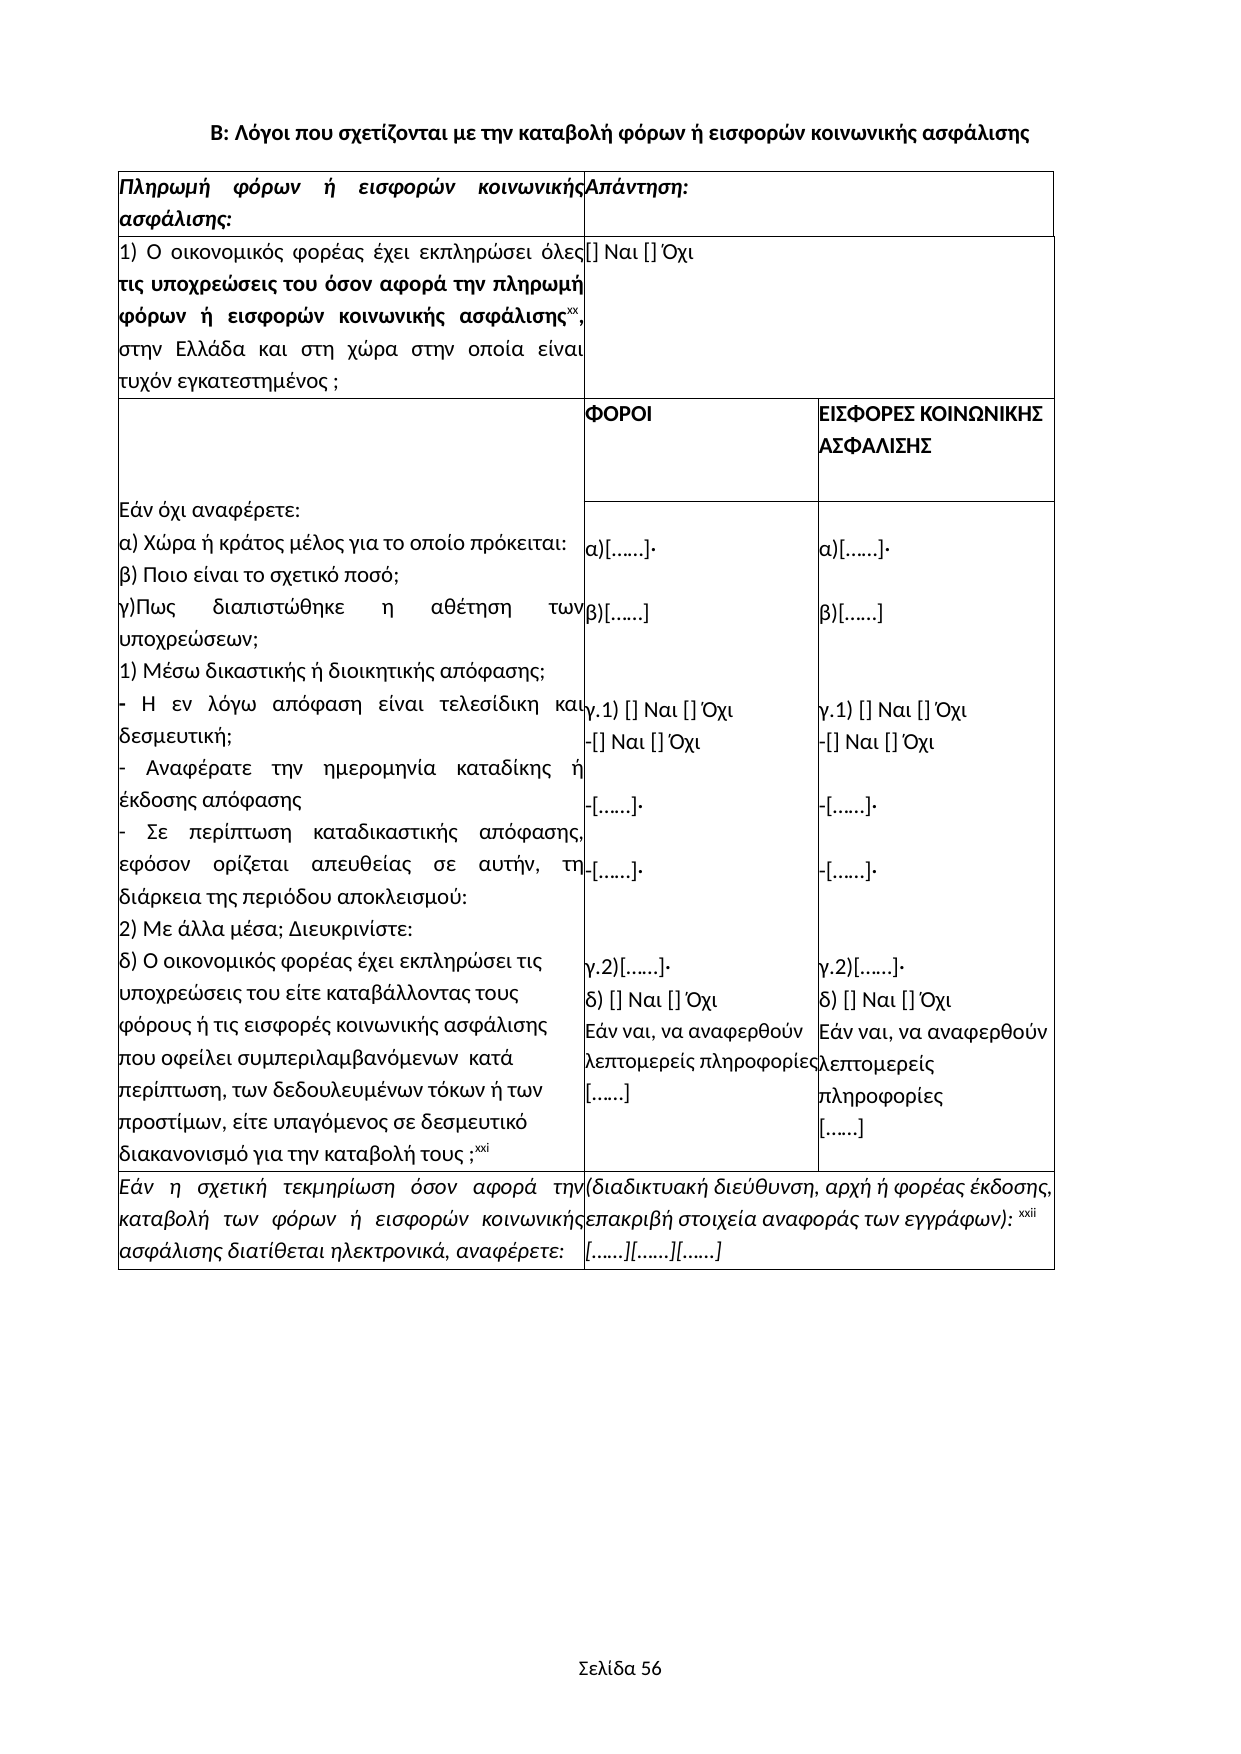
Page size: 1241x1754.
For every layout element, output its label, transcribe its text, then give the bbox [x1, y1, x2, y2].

table_cell [] Ναι [] Όχι [585, 237, 1054, 398]
table_cell ΦΟΡΟΙ [585, 399, 818, 501]
table_cell α)[……]· β)[……] γ.1) [] Ναι [] Όχι -[] Ναι [] Όχι -[……]· -[……]· γ.2)[……]· δ) [] Ναι [] Όχι Εάν ναι, να αναφερθούν λεπτομερείς πληροφορίες [……] [819, 502, 1054, 1171]
table_header Πληρωμή φόρων ή εισφορών κοινωνικής ασφάλισης: [119, 172, 584, 236]
table_cell 1) Ο οικονομικός φορέας έχει εκπληρώσει όλες τις υποχρεώσεις του όσον αφορά την πληρωμή φόρων ή εισφορών κοινωνικής ασφάλισης, στην Ελλάδα και στη χώρα στην οποία είναι τυχόν εγκατεστημένος ; [119, 237, 584, 398]
text Β: Λόγοι που σχετίζονται με την καταβολή φόρων ή εισφορών κοινωνικής ασφάλισης [118, 118, 1122, 146]
table_cell (διαδικτυακή διεύθυνση, αρχή ή φορέας έκδοσης, επακριβή στοιχεία αναφοράς των εγγράφων): [……][……][……] [585, 1172, 1054, 1268]
table_header Απάντηση: [585, 172, 1053, 236]
table_cell Εάν όχι αναφέρετε: α) Χώρα ή κράτος μέλος για το οποίο πρόκειται: β) Ποιο είναι το σχετικό ποσό; γ)Πως διαπιστώθηκε η αθέτηση των υποχρεώσεων; 1) Μέσω δικαστικής ή διοικητικής απόφασης; - Η εν λόγω απόφαση είναι τελεσίδικη και δεσμευτική; - Αναφέρατε την ημερομηνία καταδίκης ή έκδοσης απόφασης - Σε περίπτωση καταδικαστικής απόφασης, εφόσον ορίζεται απευθείας σε αυτήν, τη διάρκεια της περιόδου αποκλεισμού: 2) Με άλλα μέσα; Διευκρινίστε: δ) Ο οικονομικός φορέας έχει εκπληρώσει τις υποχρεώσεις του είτε καταβάλλοντας τους φόρους ή τις εισφορές κοινωνικής ασφάλισης που οφείλει συμπεριλαμβανόμενων κατά περίπτωση, των δεδουλευμένων τόκων ή των προστίμων, είτε υπαγόμενος σε δεσμευτικό διακανονισμό για την καταβολή τους ; [119, 399, 584, 1171]
table_cell ΕΙΣΦΟΡΕΣ ΚΟΙΝΩΝΙΚΗΣ ΑΣΦΑΛΙΣΗΣ [819, 399, 1054, 501]
table_cell α)[……]· β)[……] γ.1) [] Ναι [] Όχι -[] Ναι [] Όχι -[……]· -[……]· γ.2)[……]· δ) [] Ναι [] Όχι Εάν ναι, να αναφερθούν λεπτομερείς πληροφορίες [……] [585, 502, 818, 1171]
table_cell Εάν η σχετική τεκμηρίωση όσον αφορά την καταβολή των φόρων ή εισφορών κοινωνικής ασφάλισης διατίθεται ηλεκτρονικά, αναφέρετε: [119, 1172, 584, 1268]
